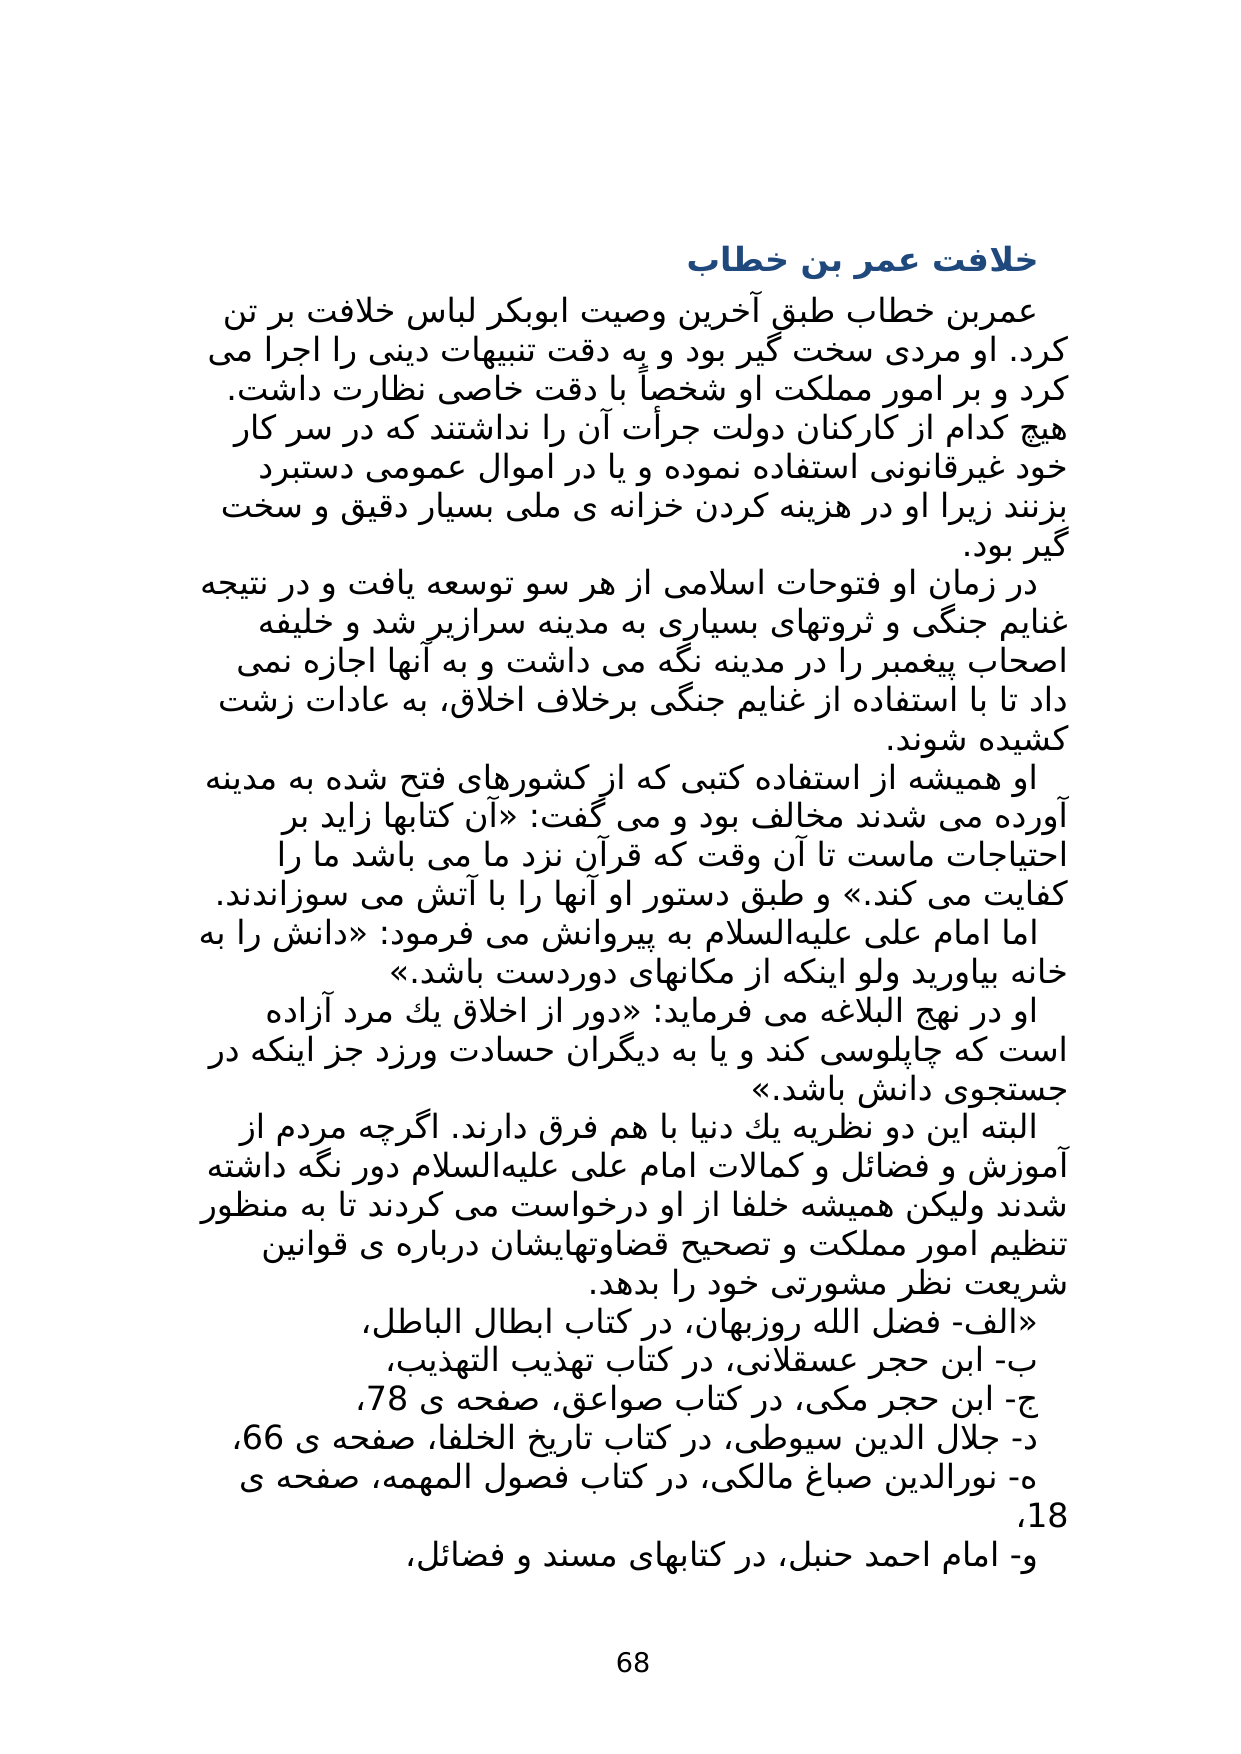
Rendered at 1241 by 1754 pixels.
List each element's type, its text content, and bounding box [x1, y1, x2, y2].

text د- جلال الدين سيوطى، در كتاب تاريخ الخلفا، صفحه ى 66، [197, 1419, 1069, 1457]
text عمربن خطاب طبق آخرين وصيت ابوبكر لباس خلافت بر تن كرد. او مردى سخت گير بود و به دقت تنبيهات دينى را اجرا مى كرد و بر امور مملكت او شخصاً با دقت خاصى نظارت داشت. هيچ كدام از كاركنان دولت جرأت آن را نداشتند كه در سر كار خود غيرقانونى استفاده نموده و يا در اموال عمومى دستبرد بزنند زيرا او در هزينه كردن خزانه ى ملى بسيار دقيق و سخت گير بود. [197, 292, 1069, 564]
text ب- ابن حجر عسقلانى، در كتاب تهذيب التهذيب، [197, 1341, 1069, 1380]
text البته اين دو نظريه يك دنيا با هم فرق دارند. اگرچه مردم از آموزش و فضائل و كمالات امام على عليه‌السلام دور نگه داشته شدند وليكن هميشه خلفا از او درخواست مى كردند تا به منظور تنظيم امور مملكت و تصحيح قضاوتهايشان درباره ى قوانين شريعت نظر مشورتى خود را بدهد. [197, 1108, 1069, 1302]
text او در نهج البلاغه مى فرمايد: «دور از اخلاق يك مرد آزاده است كه چاپلوسى كند و يا به ديگران حسادت ورزد جز اينكه در جستجوى دانش باشد.» [197, 991, 1069, 1108]
text و- امام احمد حنبل، در كتابهاى مسند و فضائل، [197, 1535, 1069, 1574]
text «الف- فضل الله روزبهان، در كتاب ابطال الباطل، [197, 1302, 1069, 1341]
text ج- ابن حجر مكى، در كتاب صواعق، صفحه ى 78، [197, 1380, 1069, 1419]
text در زمان او فتوحات اسلامى از هر سو توسعه يافت و در نتيجه غنايم جنگى و ثروتهاى بسيارى به مدينه سرازير شد و خليفه اصحاب پيغمبر را در مدينه نگه مى داشت و به آنها اجازه نمى داد تا با استفاده از غنايم جنگى برخلاف اخلاق، به عادات زشت كشيده شوند. [197, 564, 1069, 758]
text اما امام على عليه‌السلام به پيروانش مى فرمود: «دانش را به خانه بياوريد ولو اينكه از مكانهاى دوردست باشد.» [197, 913, 1069, 991]
subtitle خلافت عمر بن خطاب [197, 241, 1069, 279]
text او هميشه از استفاده كتبى كه از كشورهاى فتح شده به مدينه آورده مى شدند مخالف بود و مى گفت: «آن كتابها زايد بر احتياجات ماست تا آن وقت كه قرآن نزد ما مى باشد ما را كفايت مى كند.» و طبق دستور او آنها را با آتش مى سوزاندند. [197, 758, 1069, 913]
text ه- نورالدين صباغ مالكى، در كتاب فصول المهمه، صفحه ى 18، [197, 1457, 1069, 1535]
